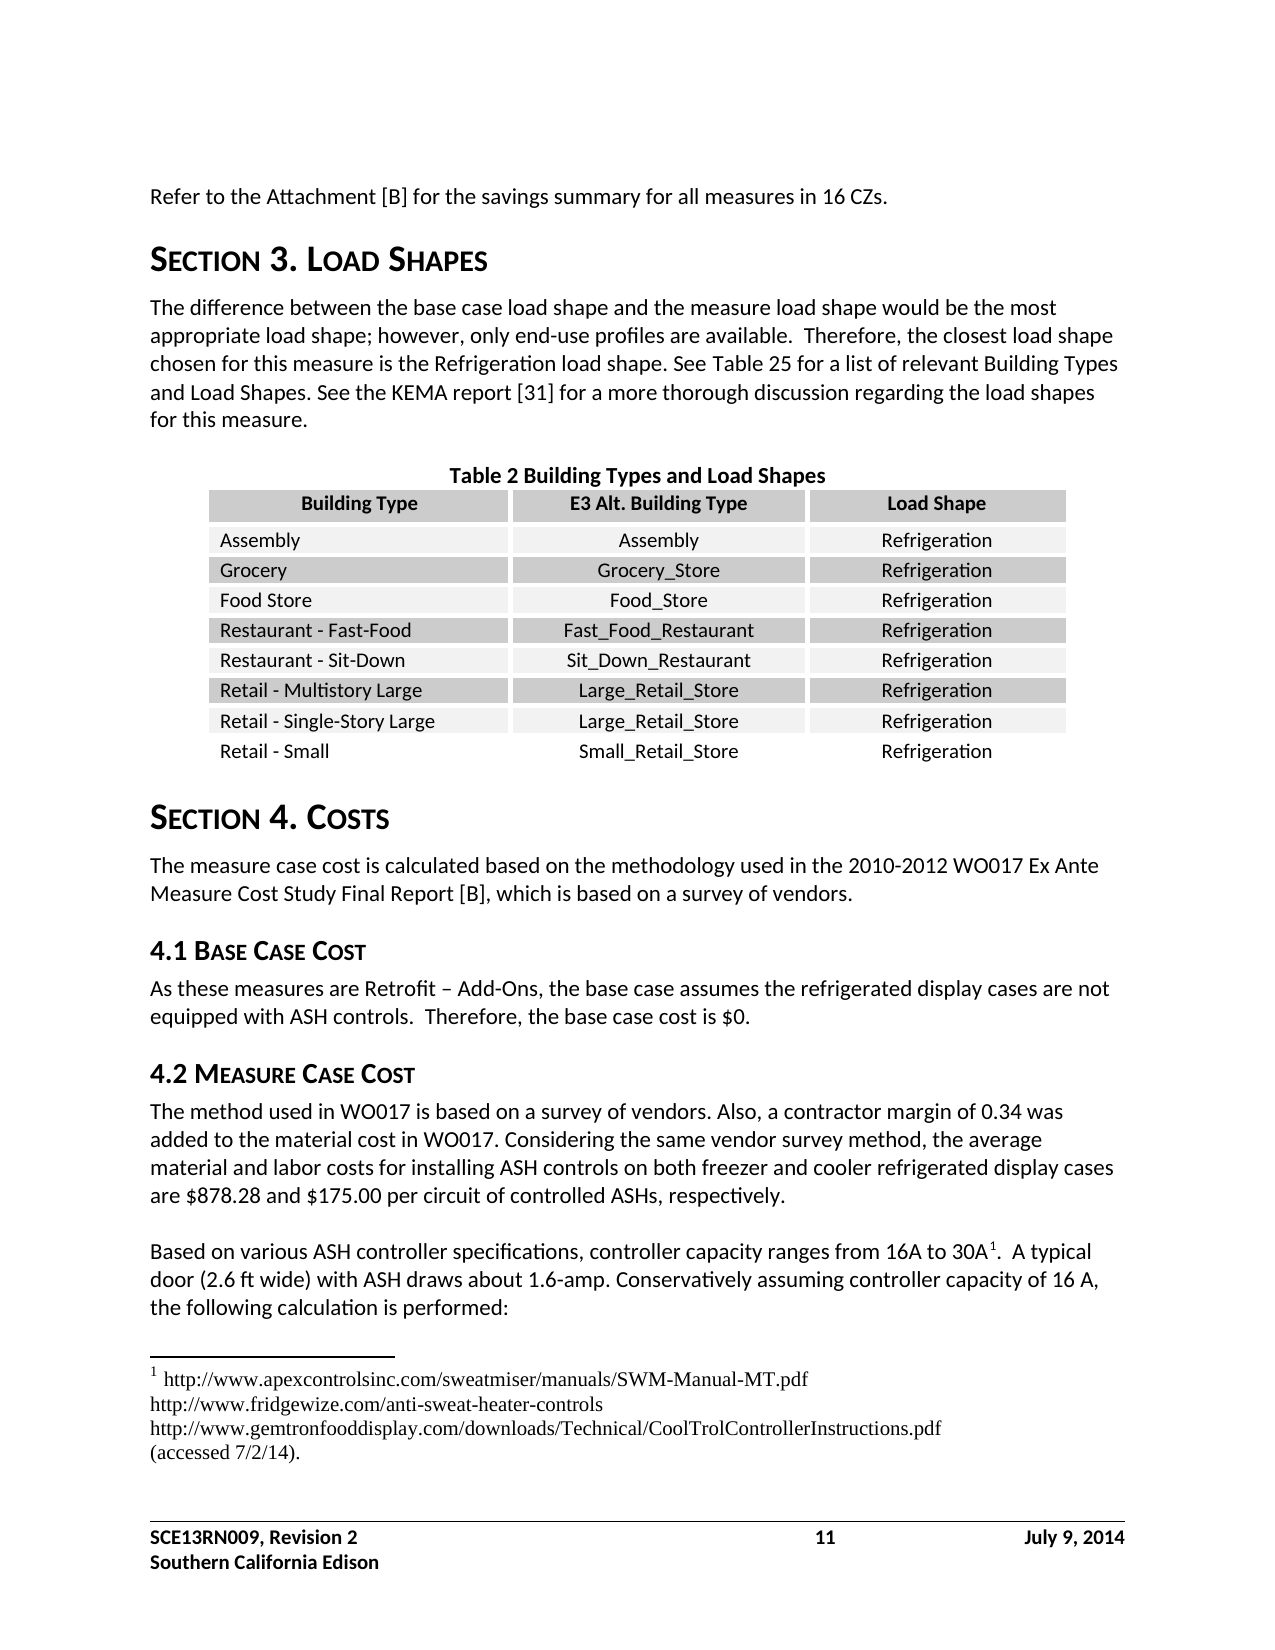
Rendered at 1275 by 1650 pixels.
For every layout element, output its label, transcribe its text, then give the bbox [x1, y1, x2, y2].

table_cell Refrigeration [810, 527, 1066, 553]
table_cell Refrigeration [810, 618, 1066, 643]
table_cell Food_Store [513, 587, 805, 613]
table_cell Refrigeration [810, 587, 1066, 613]
table_cell Refrigeration [810, 557, 1066, 583]
table_header Building Type [209, 490, 508, 522]
table_cell Food Store [209, 587, 508, 613]
text The method used in WO017 is based on a survey of vendors. Also, a contractor margin of 0.34 was added to the material cost in WO017. Considering the same vendor survey method, the average material and labor costs for installing ASH controls on both freezer and cooler refrigerated display cases are $878.28 and $175.00 per circuit of controlled ASHs, respectively. [150, 1097, 1125, 1209]
table_cell Retail - Small [209, 738, 508, 763]
table_cell Assembly [209, 527, 508, 553]
table_cell Retail - Single-Story Large [209, 708, 508, 733]
table_cell Refrigeration [810, 738, 1066, 763]
table_cell Assembly [513, 527, 805, 553]
subtitle Section 3. Load Shapes [150, 235, 1125, 281]
subtitle 4.2 Measure Case Cost [150, 1055, 1125, 1091]
table_cell Grocery_Store [513, 557, 805, 583]
text As these measures are Retrofit – Add-Ons, the base case assumes the refrigerated display cases are not equipped with ASH controls. Therefore, the base case cost is $0. [150, 974, 1125, 1030]
table_cell Restaurant - Sit-Down [209, 648, 508, 673]
table_cell Refrigeration [810, 678, 1066, 703]
table_cell Refrigeration [810, 708, 1066, 733]
subtitle Section 4. Costs [150, 793, 1125, 839]
table_header E3 Alt. Building Type [513, 490, 805, 522]
table_cell Large_Retail_Store [513, 708, 805, 733]
text The measure case cost is calculated based on the methodology used in the 2010-2012 WO017 Ex Ante Measure Cost Study Final Report [B], which is based on a survey of vendors. [150, 851, 1125, 907]
table_cell Restaurant - Fast-Food [209, 618, 508, 643]
table_cell Refrigeration [810, 648, 1066, 673]
table_cell Small_Retail_Store [513, 738, 805, 763]
subtitle 4.1 Base Case Cost [150, 932, 1125, 968]
text Based on various ASH controller specifications, controller capacity ranges from 16A to 30A. A typical door (2.6 ft wide) with ASH draws about 1.6-amp. Conservatively assuming controller capacity of 16 A, the following calculation is performed: [150, 1237, 1125, 1321]
text Refer to the Attachment [B] for the savings summary for all measures in 16 CZs. [150, 182, 1125, 210]
table_cell Retail - Multistory Large [209, 678, 508, 703]
table_cell Grocery [209, 557, 508, 583]
table_cell Large_Retail_Store [513, 678, 805, 703]
table_header Load Shape [810, 490, 1066, 522]
table_cell Sit_Down_Restaurant [513, 648, 805, 673]
table_cell Fast_Food_Restaurant [513, 618, 805, 643]
